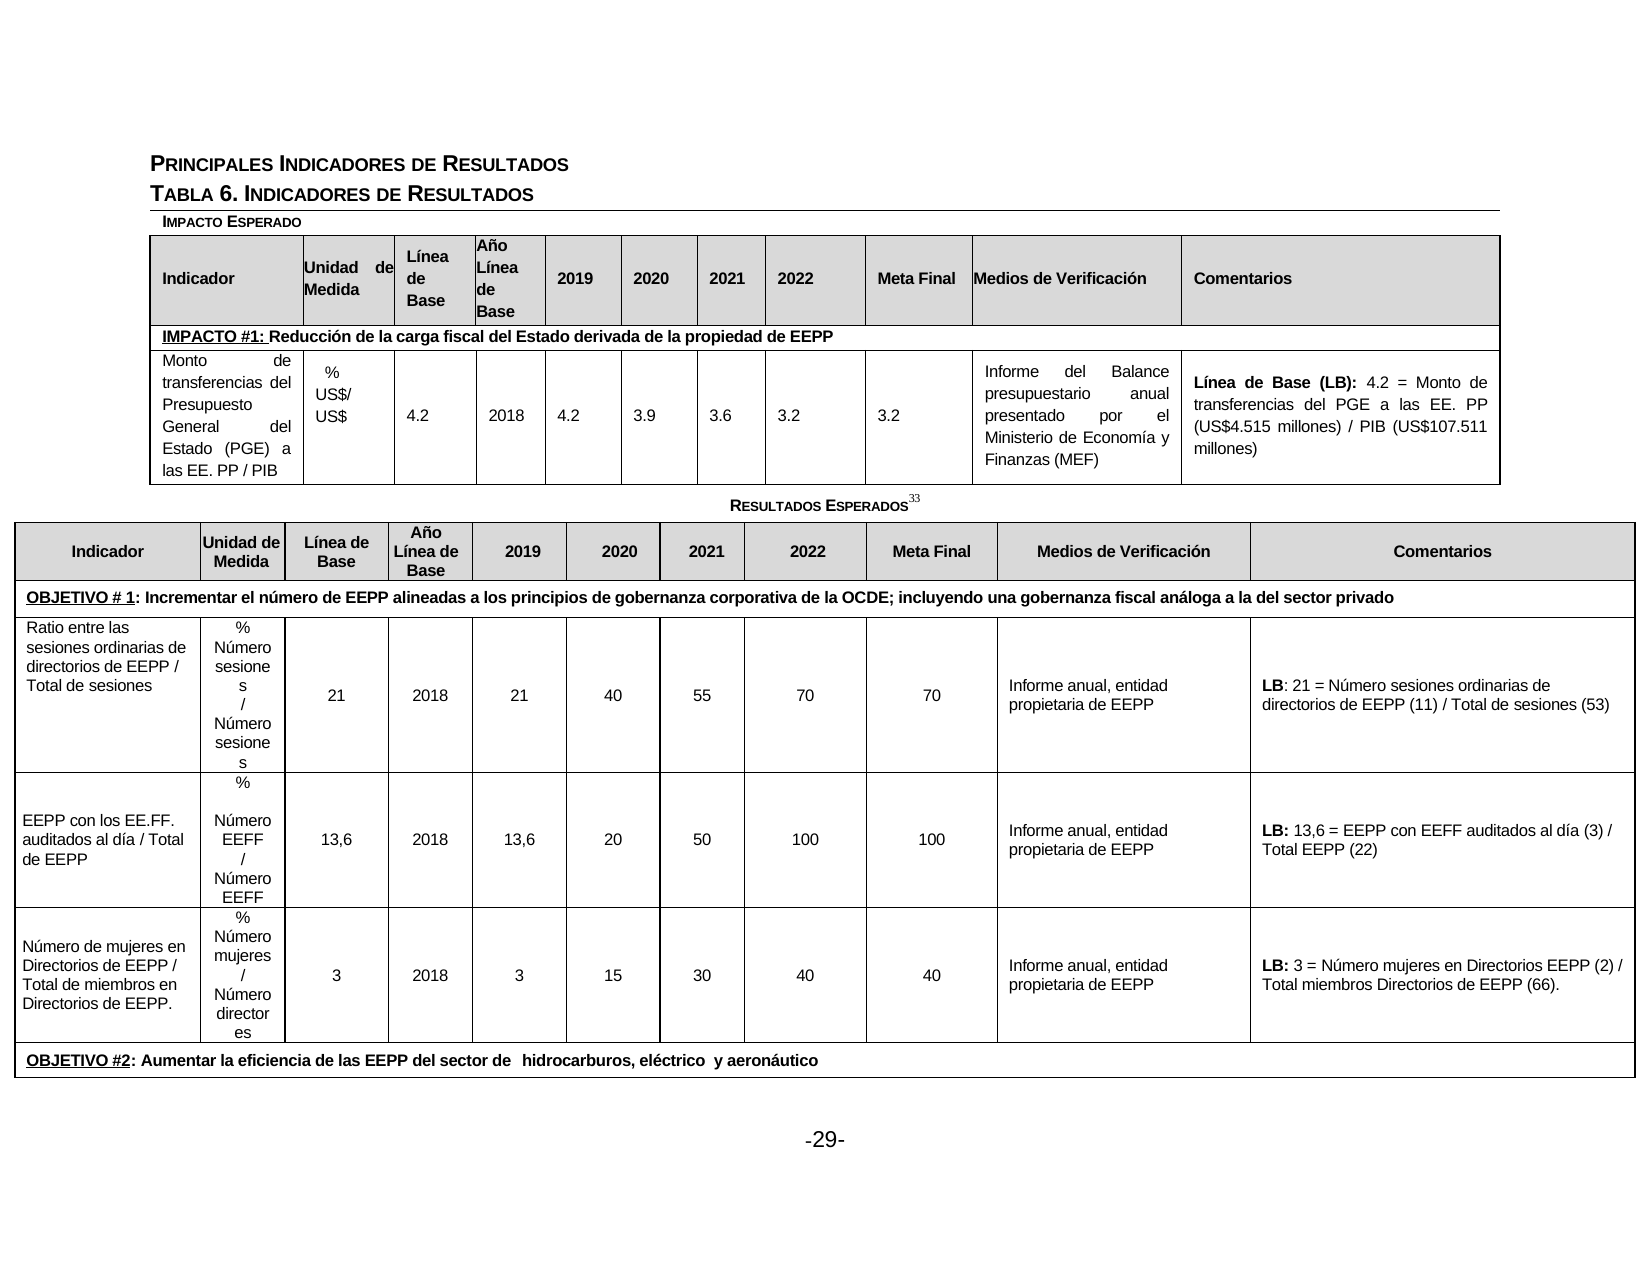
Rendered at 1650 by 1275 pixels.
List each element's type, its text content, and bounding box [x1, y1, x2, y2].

table_cell 55 [661, 618, 744, 772]
table_header Resultados Esperados [15, 485, 1635, 522]
table_cell Año Línea de Base [389, 523, 472, 580]
table_cell 13,6 [286, 773, 388, 907]
table_cell 21 [473, 618, 566, 772]
table_cell 100 [745, 773, 866, 907]
table_cell Medios de Verificación [973, 236, 1181, 325]
table_cell Meta Final [866, 236, 972, 325]
table_cell % Número EEFF / Número EEFF [201, 773, 284, 907]
table_cell 2018 [477, 351, 545, 484]
table_cell 2018 [389, 773, 472, 907]
table_cell 2018 [389, 908, 472, 1042]
table_cell 20 [567, 773, 659, 907]
table_cell Línea de Base (LB): 4.2 = Monto de transferencias del PGE a las EE. PP (US$4.515 millones) / PIB (US$107.511 millones) [1182, 351, 1499, 484]
table_cell Línea de Base [395, 236, 475, 325]
table_header Impacto Esperado [150, 211, 1500, 235]
table_cell 30 [661, 908, 744, 1042]
table_cell OBJETIVO #2: Aumentar la eficiencia de las EEPP del sector de hidrocarburos, eléctrico y aeronáutico [16, 1043, 1634, 1077]
table_cell Informe anual, entidad propietaria de EEPP [998, 773, 1250, 907]
table_cell Comentarios [1182, 236, 1499, 325]
table_cell % US$/US$ [304, 351, 394, 484]
table_cell 3.2 [866, 351, 972, 484]
table_cell 40 [745, 908, 866, 1042]
table_cell Año Línea de Base [476, 236, 545, 325]
table_cell LB: 3 = Número mujeres en Directorios EEPP (2) / Total miembros Directorios de EEPP (66). [1251, 908, 1634, 1042]
table_cell Unidad de Medida [201, 523, 284, 580]
subtitle Principales Indicadores de Resultados [150, 150, 1500, 176]
table_cell 2019 [546, 236, 621, 325]
table_cell 3.2 [766, 351, 865, 484]
table_cell Indicador [151, 236, 303, 325]
table_cell Informe anual, entidad propietaria de EEPP [998, 618, 1250, 772]
table_cell 2022 [745, 523, 866, 580]
table_cell Número de mujeres en Directorios de EEPP / Total de miembros en Directorios de EEPP. [16, 908, 200, 1042]
table_cell 4.2 [395, 351, 476, 484]
table_cell % Número sesiones / Número sesiones [201, 618, 284, 772]
table_cell 2019 [473, 523, 566, 580]
table_cell Ratio entre las sesiones ordinarias de directorios de EEPP / Total de sesiones [16, 618, 200, 772]
table_cell Informe anual, entidad propietaria de EEPP [998, 908, 1250, 1042]
table_cell 40 [567, 618, 659, 772]
table_cell 15 [567, 908, 659, 1042]
table_cell Monto de transferencias del Presupuesto General del Estado (PGE) a las EE. PP / PIB [151, 351, 303, 484]
table_cell 50 [661, 773, 744, 907]
table_cell LB: 13,6 = EEPP con EEFF auditados al día (3) / Total EEPP (22) [1251, 773, 1634, 907]
table_cell 70 [745, 618, 866, 772]
table_cell Medios de Verificación [998, 523, 1250, 580]
table_cell % Número mujeres / Número directores [201, 908, 284, 1042]
table_cell 2022 [766, 236, 865, 325]
table_cell 3.9 [622, 351, 697, 484]
table_cell 40 [867, 908, 997, 1042]
table_cell 3 [286, 908, 388, 1042]
table_cell 21 [286, 618, 388, 772]
table_cell 2020 [622, 236, 697, 325]
table_cell Línea de Base [286, 523, 388, 580]
table_cell Informe del Balance presupuestario anual presentado por el Ministerio de Economía y Finanzas (MEF) [973, 351, 1181, 484]
title Tabla 6. Indicadores de Resultados [150, 180, 1500, 207]
table_cell 100 [867, 773, 997, 907]
table_cell 2021 [661, 523, 744, 580]
table_cell Indicador [16, 523, 200, 580]
table_cell Impacto #1: Reducción de la carga fiscal del Estado derivada de la propiedad de EEPP [151, 326, 1499, 350]
table_cell EEPP con los EE.FF. auditados al día / Total de EEPP [16, 773, 200, 907]
table_cell Comentarios [1251, 523, 1634, 580]
table_cell Unidad de Medida [304, 236, 394, 325]
table_cell 2020 [567, 523, 659, 580]
table_cell 70 [867, 618, 997, 772]
table_cell Meta Final [867, 523, 997, 580]
table_cell OBJETIVO # 1: Incrementar el número de EEPP alineadas a los principios de gobernanza corporativa de la OCDE; incluyendo una gobernanza fiscal análoga a la del sector privado [16, 581, 1634, 617]
table_cell 3 [473, 908, 566, 1042]
table_cell 4.2 [546, 351, 621, 484]
table_cell 13,6 [473, 773, 566, 907]
table_cell LB: 21 = Número sesiones ordinarias de directorios de EEPP (11) / Total de sesiones (53) [1251, 618, 1634, 772]
table_cell 3.6 [698, 351, 765, 484]
table_cell 2021 [698, 236, 765, 325]
table_cell 2018 [389, 618, 472, 772]
